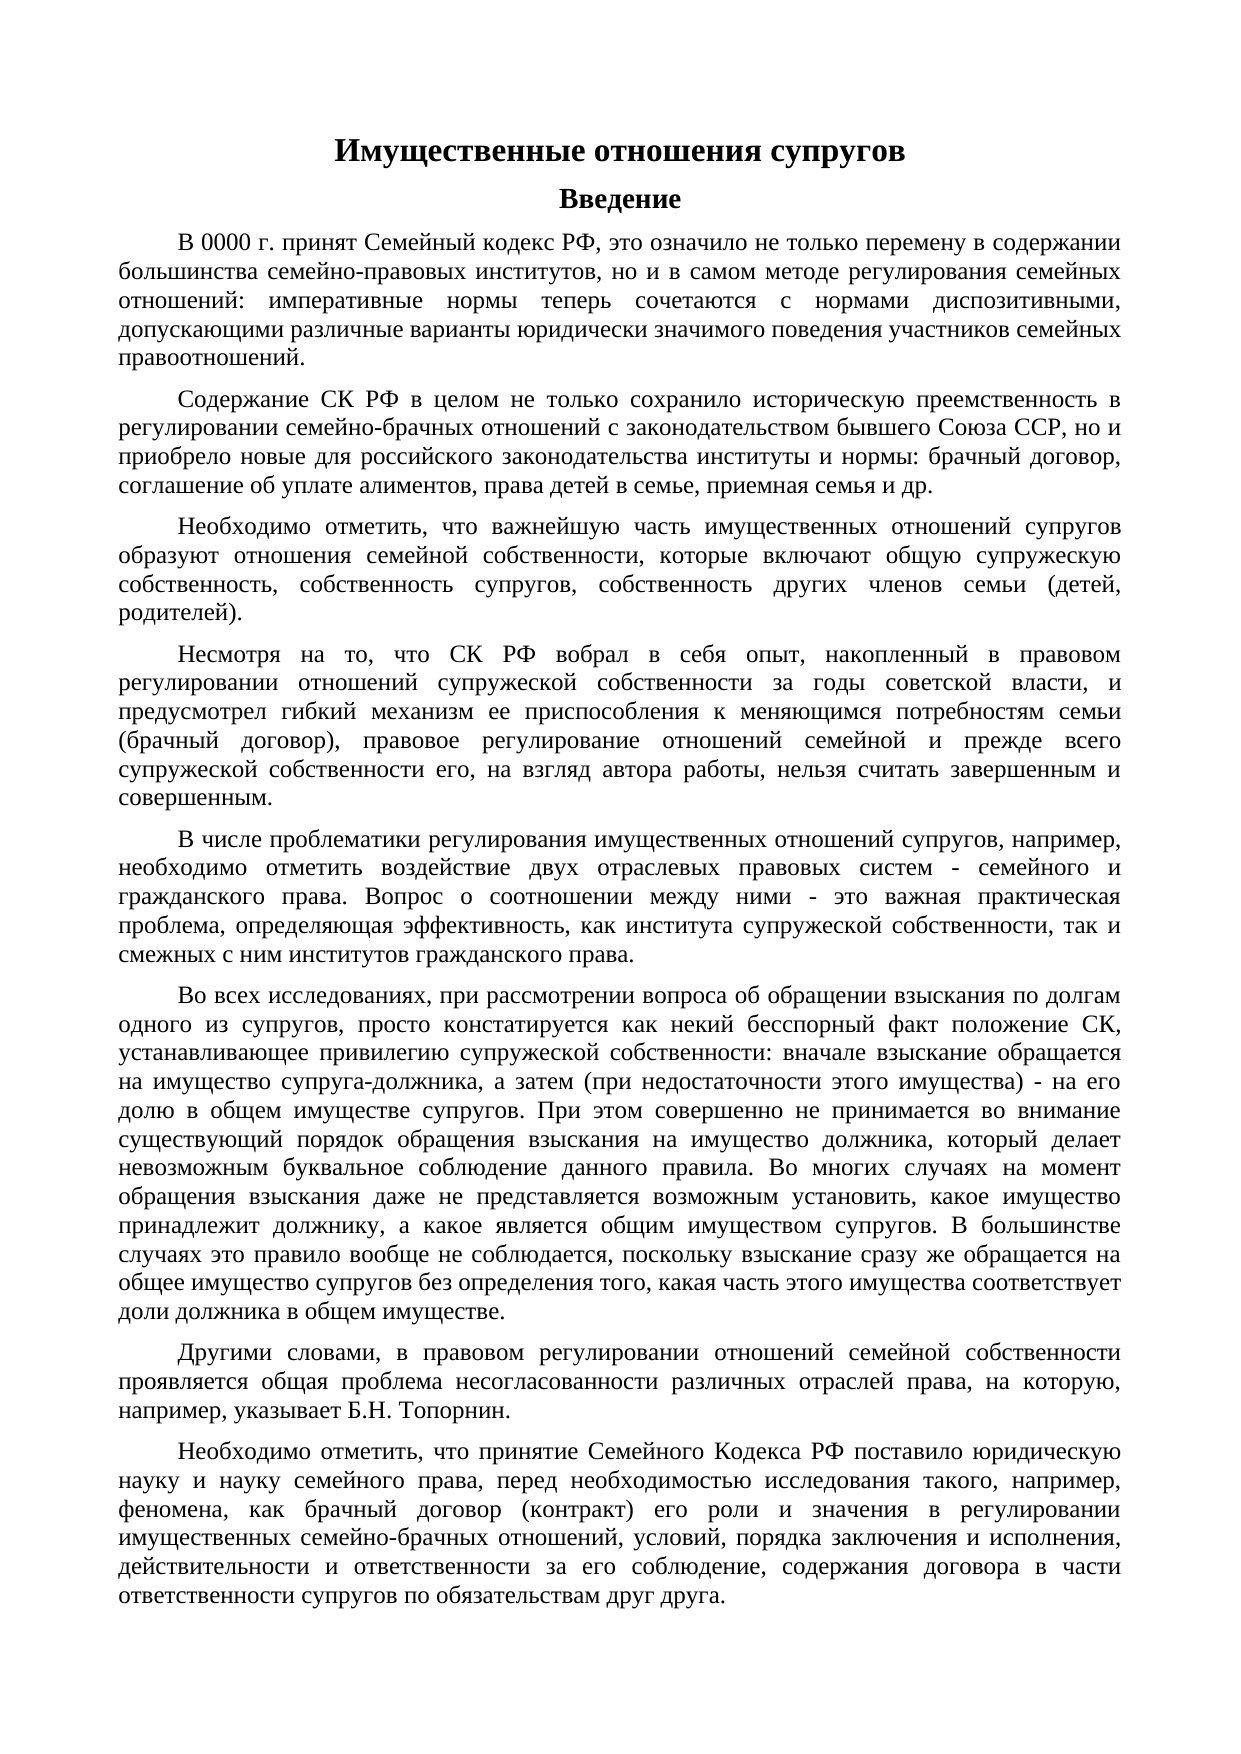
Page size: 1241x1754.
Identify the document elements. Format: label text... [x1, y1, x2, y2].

text Введение [118, 181, 1122, 215]
text Другими словами, в правовом регулировании отношений семейной собственности проявляется общая проблема несогласованности различных отраслей права, на которую, например, указывает Б.Н. Топорнин. [118, 1337, 1122, 1424]
text В 0000 г. принят Семейный кодекс РФ, это означило не только перемену в содержании большинства семейно-правовых институтов, но и в самом методе регулирования семейных отношений: императивные нормы теперь сочетаются с нормами диспозитивными, допускающими различные варианты юридически значимого поведения участников семейных правоотношений. [118, 227, 1122, 371]
text В числе проблематики регулирования имущественных отношений супругов, например, необходимо отметить воздействие двух отраслевых правовых систем - семейного и гражданского права. Вопрос о соотношении между ними - это важная практическая проблема, определяющая эффективность, как института супружеской собственности, так и смежных с ним институтов гражданского права. [118, 824, 1122, 967]
text Необходимо отметить, что важнейшую часть имущественных отношений супругов образуют отношения семейной собственности, которые включают общую супружескую собственность, собственность супругов, собственность других членов семьи (детей, родителей). [118, 511, 1122, 626]
text Во всех исследованиях, при рассмотрении вопроса об обращении взыскания по долгам одного из супругов, просто констатируется как некий бесспорный факт положение СК, устанавливающее привилегию супружеской собственности: вначале взыскание обращается на имущество супруга-должника, а затем (при недостаточности этого имущества) - на его долю в общем имуществе супругов. При этом совершенно не принимается во внимание существующий порядок обращения взыскания на имущество должника, который делает невозможным буквальное соблюдение данного правила. Во многих случаях на момент обращения взыскания даже не представляется возможным установить, какое имущество принадлежит должнику, а какое является общим имуществом супругов. В большинстве случаях это правило вообще не соблюдается, поскольку взыскание сразу же обращается на общее имущество супругов без определения того, какая часть этого имущества соответствует доли должника в общем имуществе. [118, 980, 1122, 1325]
text Несмотря на то, что СК РФ вобрал в себя опыт, накопленный в правовом регулировании отношений супружеской собственности за годы советской власти, и предусмотрел гибкий механизм ее приспособления к меняющимся потребностям семьи (брачный договор), правовое регулирование отношений семейной и прежде всего супружеской собственности его, на взгляд автора работы, нельзя считать завершенным и совершенным. [118, 639, 1122, 811]
text Содержание СК РФ в целом не только сохранило историческую преемственность в регулировании семейно-брачных отношений с законодательством бывшего Союза ССР, но и приобрело новые для российского законодательства институты и нормы: брачный договор, соглашение об уплате алиментов, права детей в семье, приемная семья и др. [118, 384, 1122, 499]
text Имущественные отношения супругов [118, 131, 1122, 169]
text Необходимо отметить, что принятие Семейного Кодекса РФ поставило юридическую науку и науку семейного права, перед необходимостью исследования такого, например, феномена, как брачный договор (контракт) его роли и значения в регулировании имущественных семейно-брачных отношений, условий, порядка заключения и исполнения, действительности и ответственности за его соблюдение, содержания договора в части ответственности супругов по обязательствам друг друга. [118, 1436, 1122, 1609]
